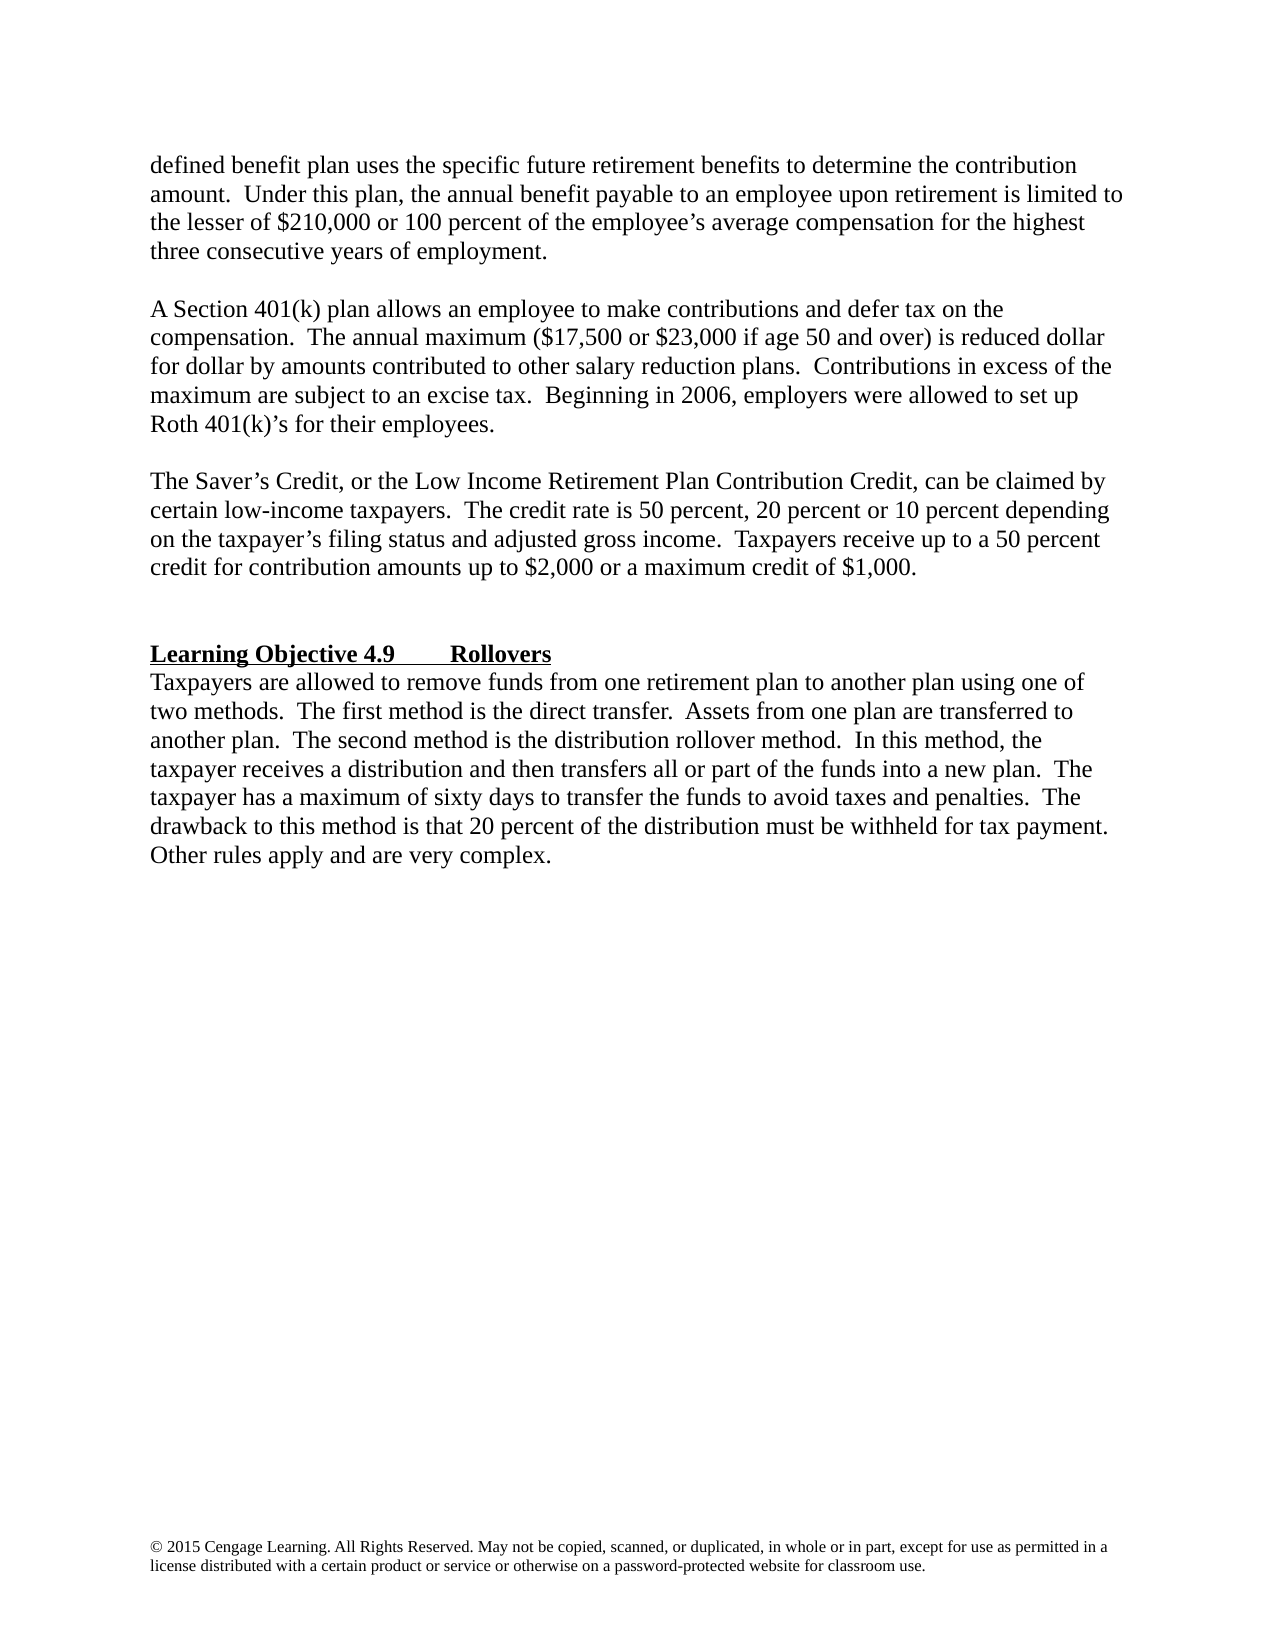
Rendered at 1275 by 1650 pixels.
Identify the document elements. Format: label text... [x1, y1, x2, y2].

text Taxpayers are allowed to remove funds from one retirement plan to another plan using one of two methods. The first method is the direct transfer. Assets from one plan are transferred to another plan. The second method is the distribution rollover method. In this method, the taxpayer receives a distribution and then transfers all or part of the funds into a new plan. The taxpayer has a maximum of sixty days to transfer the funds to avoid taxes and penalties. The drawback to this method is that 20 percent of the distribution must be withheld for tax payment. Other rules apply and are very complex. [150, 667, 1125, 869]
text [150, 150, 1125, 265]
text Learning Objective 4.9 Rollovers [150, 639, 1125, 667]
text A Section 401(k) plan allows an employee to make contributions and defer tax on the compensation. The annual maximum ($17,500 or $23,000 if age 50 and over) is reduced dollar for dollar by amounts contributed to other salary reduction plans. Contributions in excess of the maximum are subject to an excise tax. Beginning in 2006, employers were allowed to set up Roth 401(k)’s for their employees. [150, 294, 1125, 437]
text The Saver’s Credit, or the Low Income Retirement Plan Contribution Credit, can be claimed by certain low-income taxpayers. The credit rate is 50 percent, 20 percent or 10 percent depending on the taxpayer’s filing status and adjusted gross income. Taxpayers receive up to a 50 percent credit for contribution amounts up to $2,000 or a maximum credit of $1,000. [150, 466, 1125, 581]
